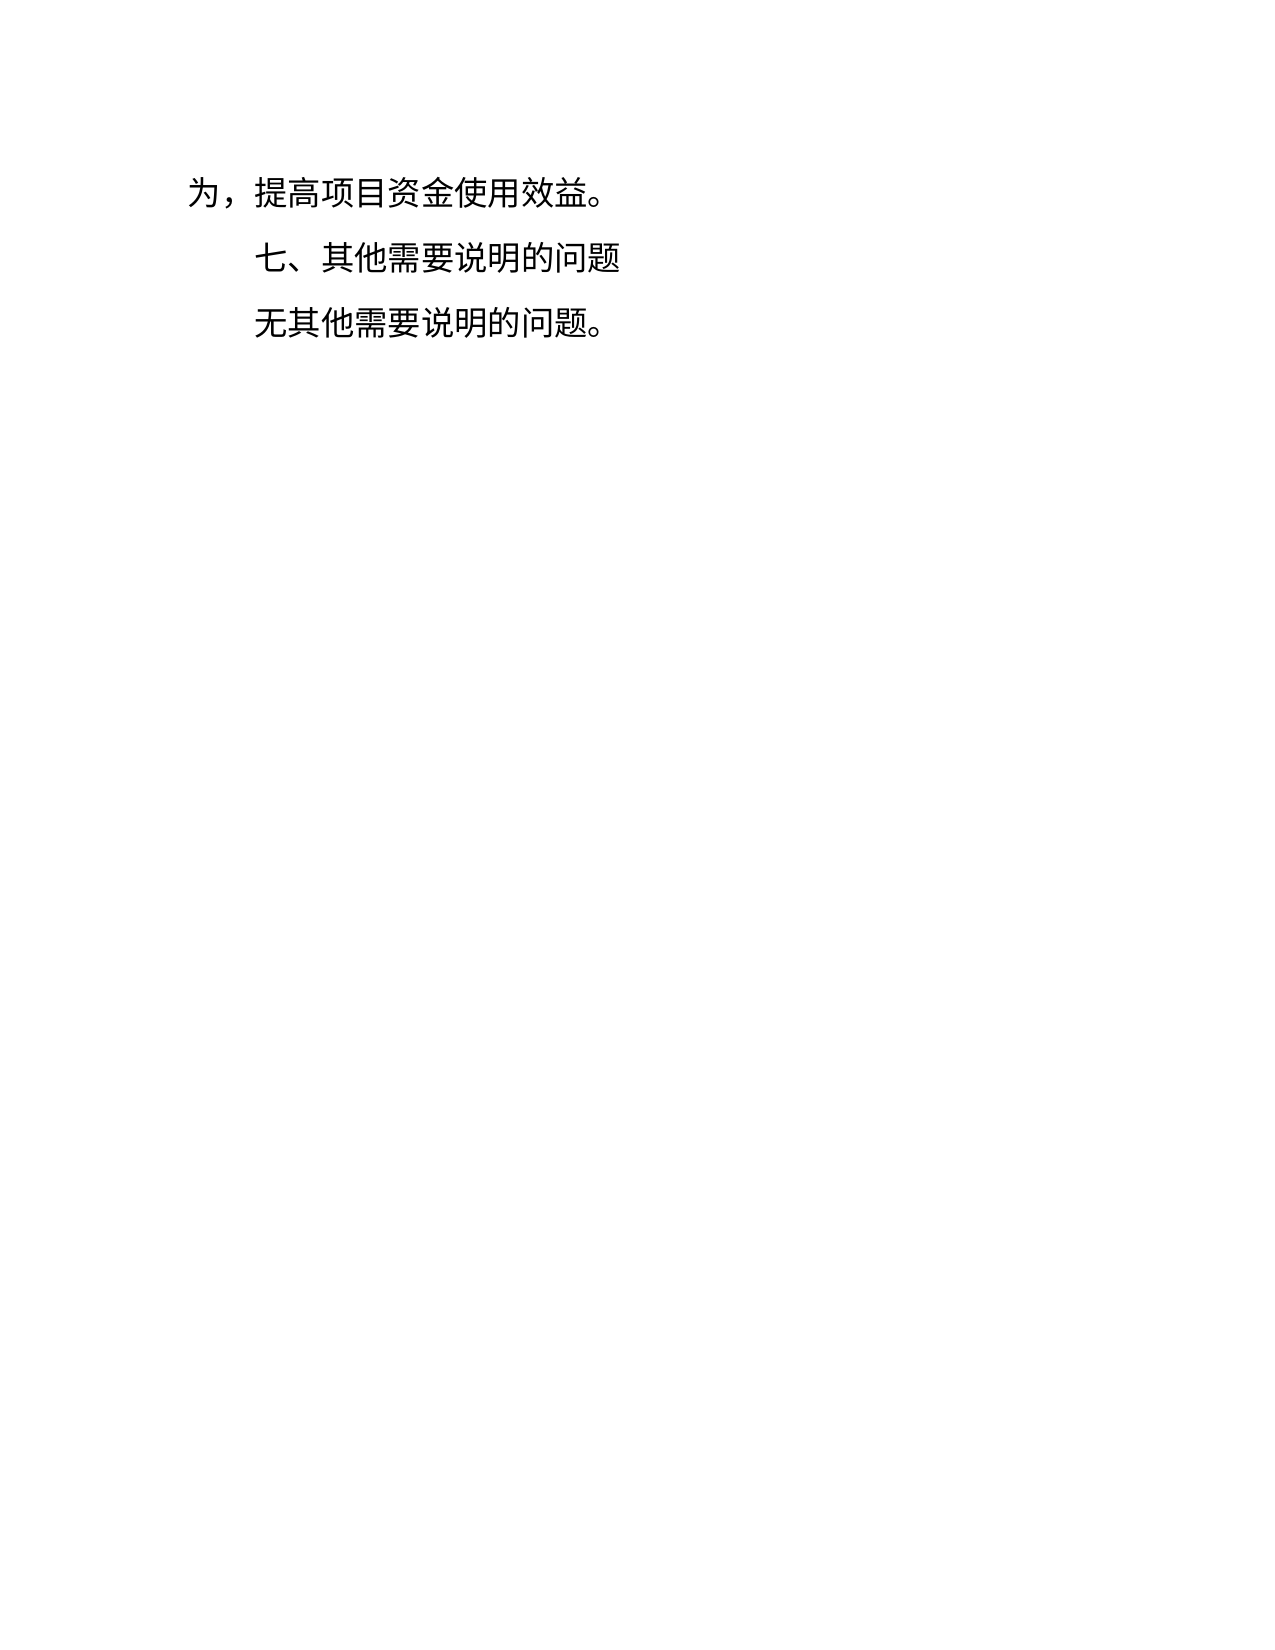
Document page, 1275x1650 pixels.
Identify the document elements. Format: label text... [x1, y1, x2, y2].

text 无其他需要说明的问题。 [187, 289, 1087, 354]
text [187, 159, 1087, 224]
text 七、其他需要说明的问题 [187, 224, 1087, 289]
